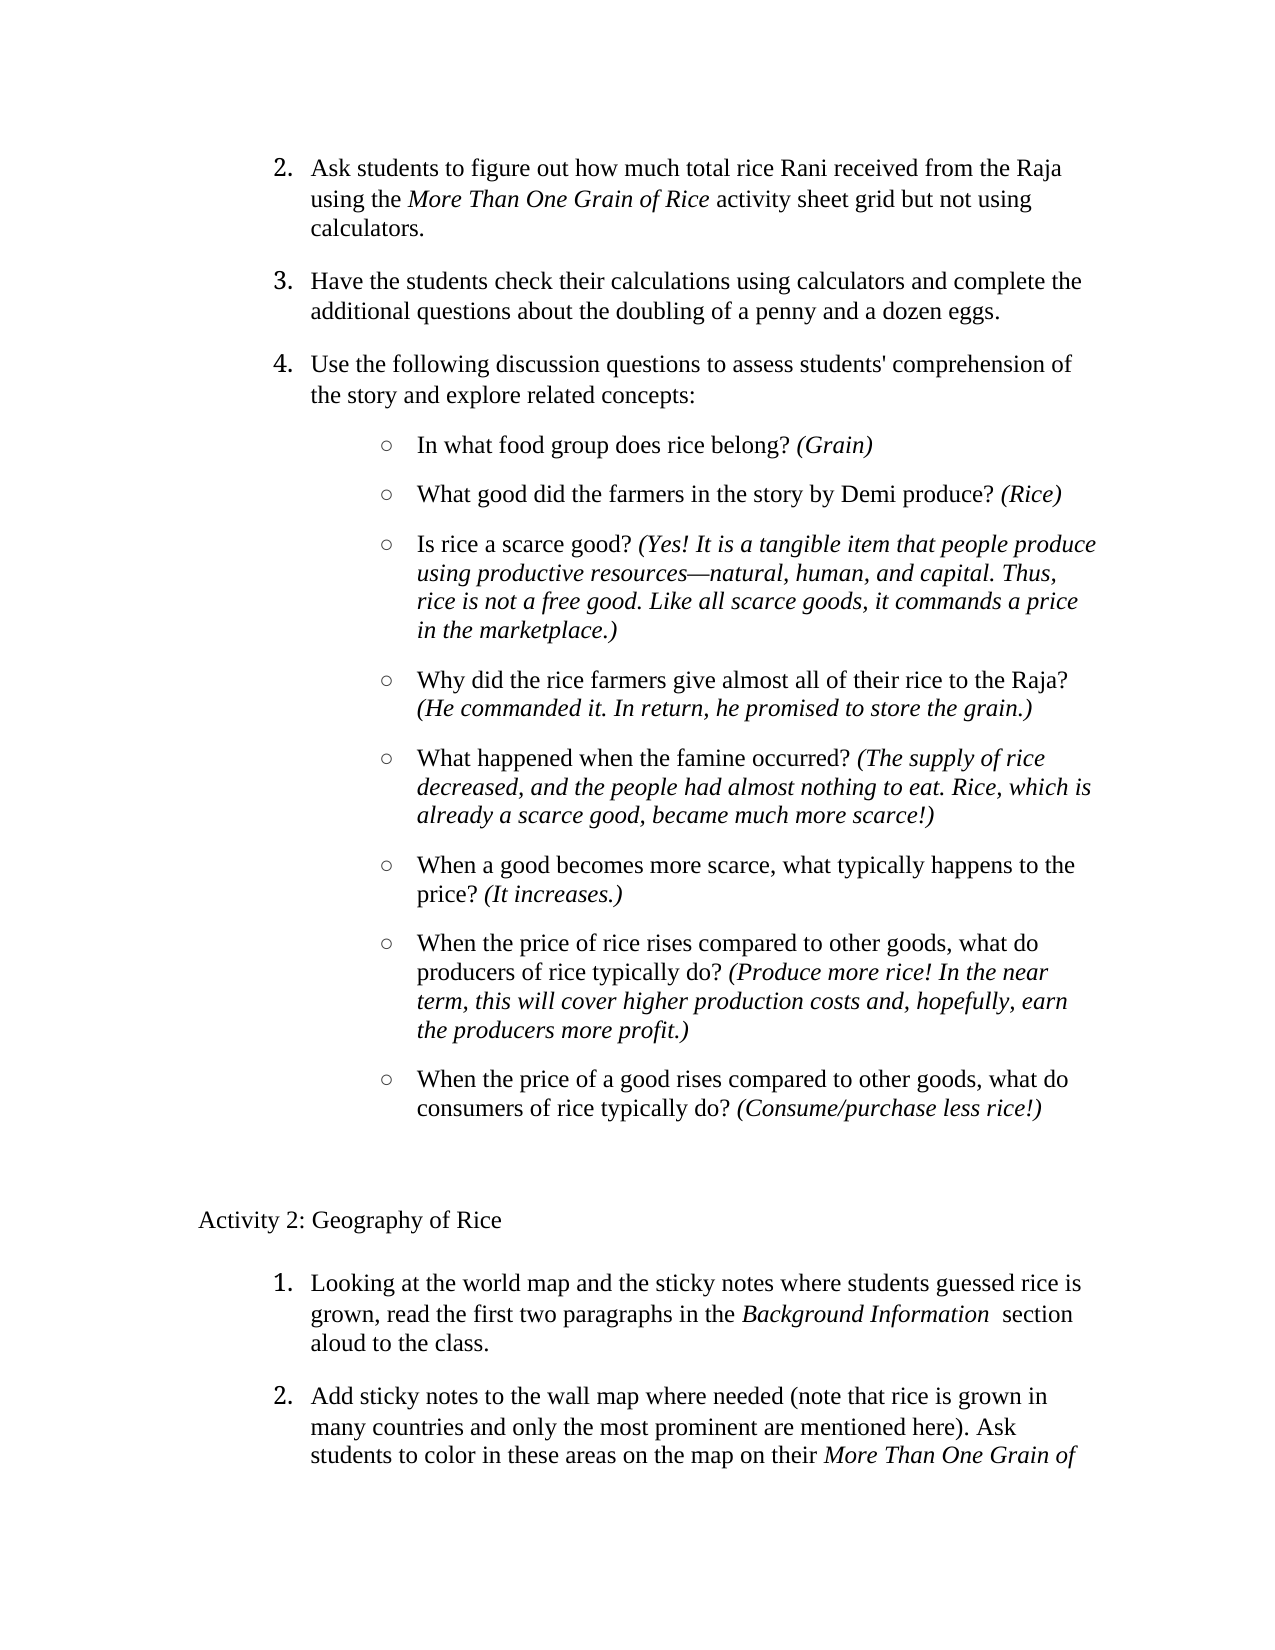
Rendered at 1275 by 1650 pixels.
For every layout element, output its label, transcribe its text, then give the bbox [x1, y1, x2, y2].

list Use the following discussion questions to assess students' comprehension of the story and explore related concepts: [273, 346, 1102, 409]
list Ask students to figure out how much total rice Rani received from the Raja using the More Than One Grain of Rice activity sheet grid but not using calculators. [273, 150, 1102, 242]
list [273, 1377, 1102, 1469]
list What happened when the famine occurred? (The supply of rice decreased, and the people had almost nothing to eat. Rice, which is already a scarce good, became much more scarce!) [379, 743, 1102, 829]
list Is rice a scarce good? (Yes! It is a tangible item that people produce using productive resources—natural, human, and capital. Thus, rice is not a free good. Like all scarce goods, it commands a price in the marketplace.) [379, 529, 1102, 644]
list Why did the rice farmers give almost all of their rice to the Raja? (He commanded it. In return, he promised to store the grain.) [379, 665, 1102, 722]
list In what food group does rice belong? (Grain) [379, 430, 1102, 458]
list When the price of a good rises compared to other goods, what do consumers of rice typically do? (Consume/purchase less rice!) [379, 1064, 1102, 1122]
list Have the students check their calculations using calculators and complete the additional questions about the doubling of a penny and a dozen eggs. [273, 262, 1102, 325]
list When the price of rice rises compared to other goods, what do producers of rice typically do? (Produce more rice! In the near term, this will cover higher production costs and, hopefully, earn the producers more profit.) [379, 928, 1102, 1043]
text Activity 2: Geography of Rice [198, 1205, 1102, 1234]
list Looking at the world map and the sticky notes where students guessed rice is grown, read the first two paragraphs in the Background Information section aloud to the class. [273, 1265, 1102, 1357]
list When a good becomes more scarce, what typically happens to the price? (It increases.) [379, 850, 1102, 908]
list What good did the farmers in the story by Demi produce? (Rice) [379, 479, 1102, 508]
